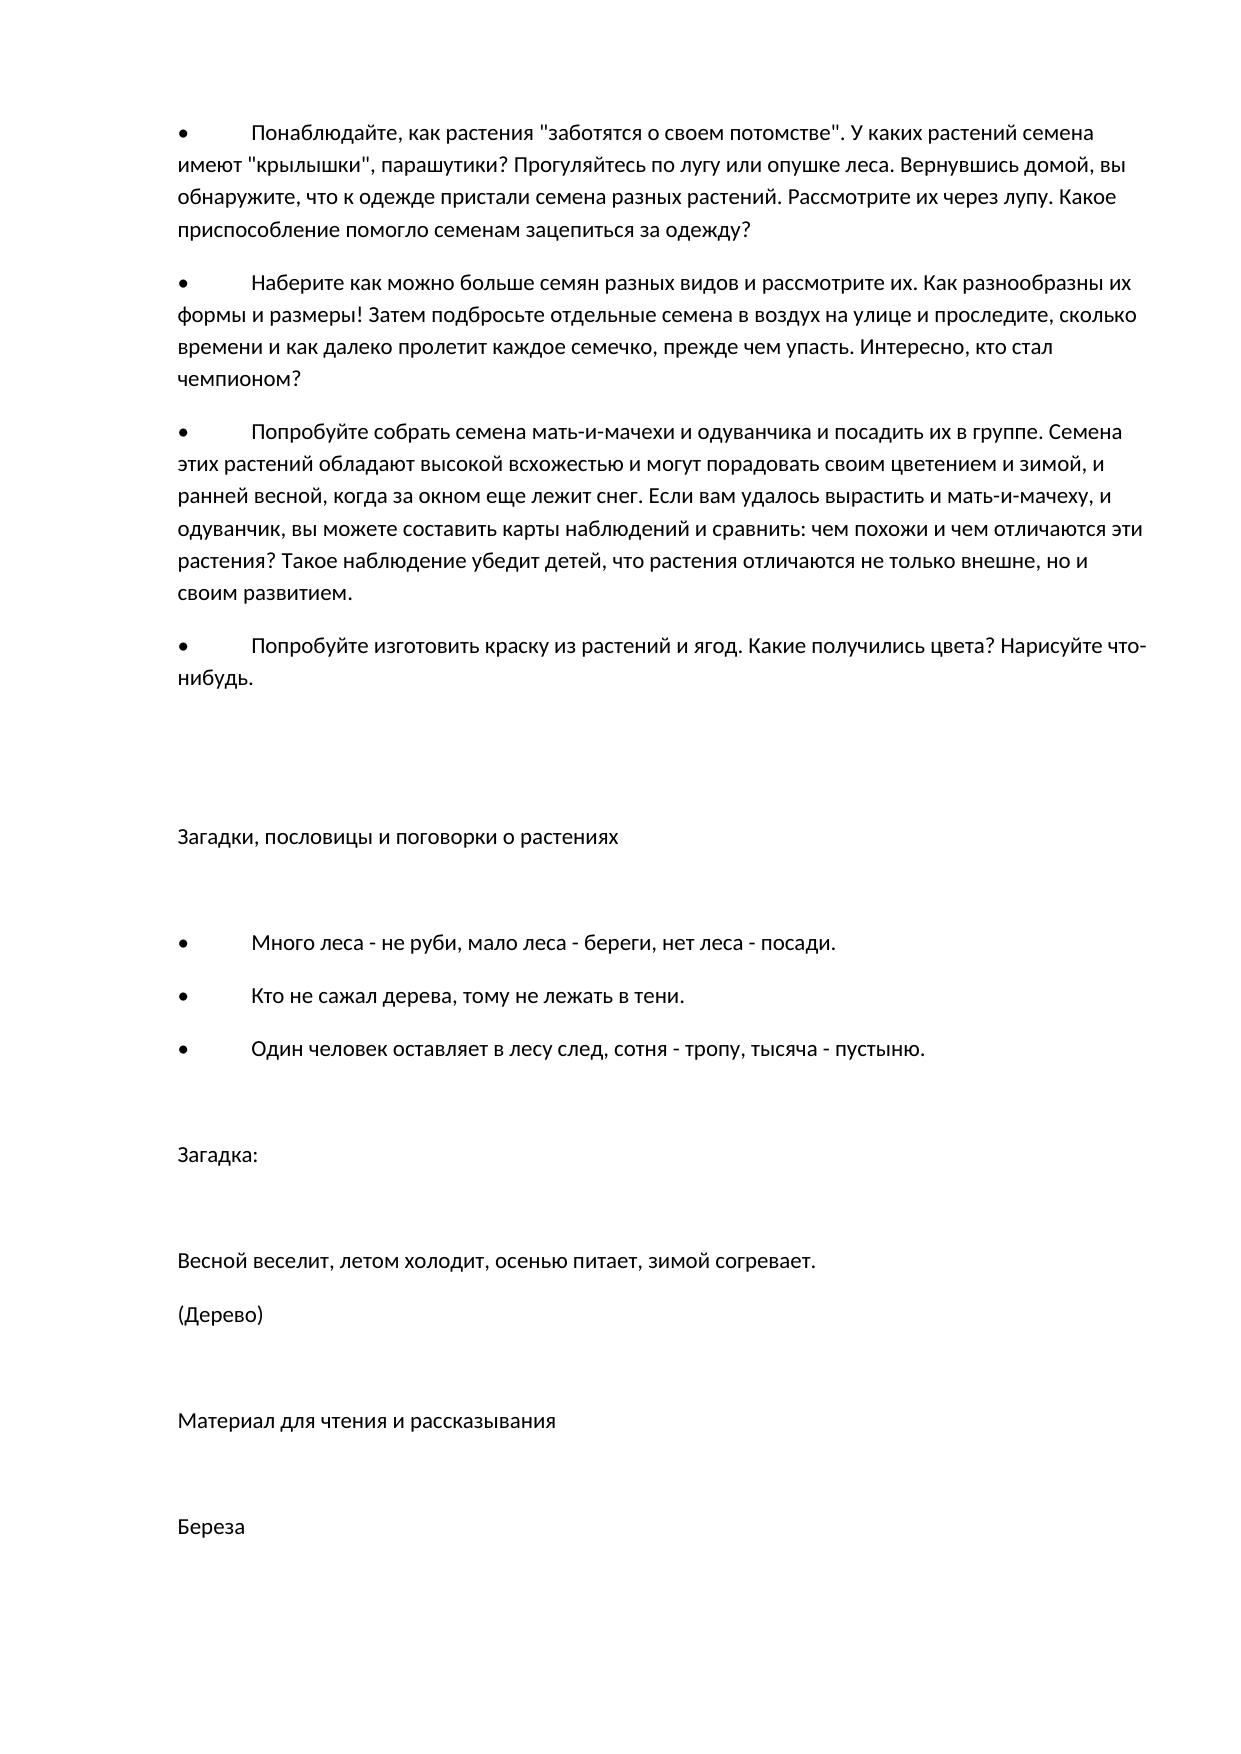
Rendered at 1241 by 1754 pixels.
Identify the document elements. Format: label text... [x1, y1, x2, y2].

text • Много леса - не руби, мало леса - береги, нет леса - посади. [177, 928, 1152, 957]
text Береза [177, 1512, 1152, 1540]
text • Кто не сажал дерева, тому не лежать в тени. [177, 982, 1152, 1009]
text • Попробуйте изготовить краску из растений и ягод. Какие получились цвета? Нарисуйте что-нибудь. [177, 631, 1152, 691]
text Загадки, пословицы и поговорки о растениях [177, 822, 1152, 851]
text • Попробуйте собрать семена мать-и-мачехи и одуванчика и посадить их в группе. Семена этих растений обладают высокой всхожестью и могут порадовать своим цветением и зимой, и ранней весной, когда за окном еще лежит снег. Если вам удалось вырастить и мать-и-мачеху, и одуванчик, вы можете составить карты наблюдений и сравнить: чем похожи и чем отличаются эти растения? Такое наблюдение убедит детей, что растения отличаются не только внешне, но и своим развитием. [177, 417, 1152, 606]
text Материал для чтения и рассказывания [177, 1406, 1152, 1434]
text (Дерево) [177, 1300, 1152, 1328]
text • Один человек оставляет в лесу след, сотня - тропу, тысяча - пустыню. [177, 1034, 1152, 1063]
text Весной веселит, летом холодит, осенью питает, зимой согревает. [177, 1247, 1152, 1275]
text • Понаблюдайте, как растения "заботятся о своем потомстве". У каких растений семена имеют "крылышки", парашутики? Прогуляйтесь по лугу или опушке леса. Вернувшись домой, вы обнаружите, что к одежде пристали семена разных растений. Рассмотрите их через лупу. Какое приспособление помогло семенам зацепиться за одежду? [177, 118, 1152, 243]
text Загадка: [177, 1141, 1152, 1169]
text • Наберите как можно больше семян разных видов и рассмотрите их. Как разнообразны их формы и размеры! Затем подбросьте отдельные семена в воздух на улице и проследите, сколько времени и как далеко пролетит каждое семечко, прежде чем упасть. Интересно, кто стал чемпионом? [177, 268, 1152, 392]
